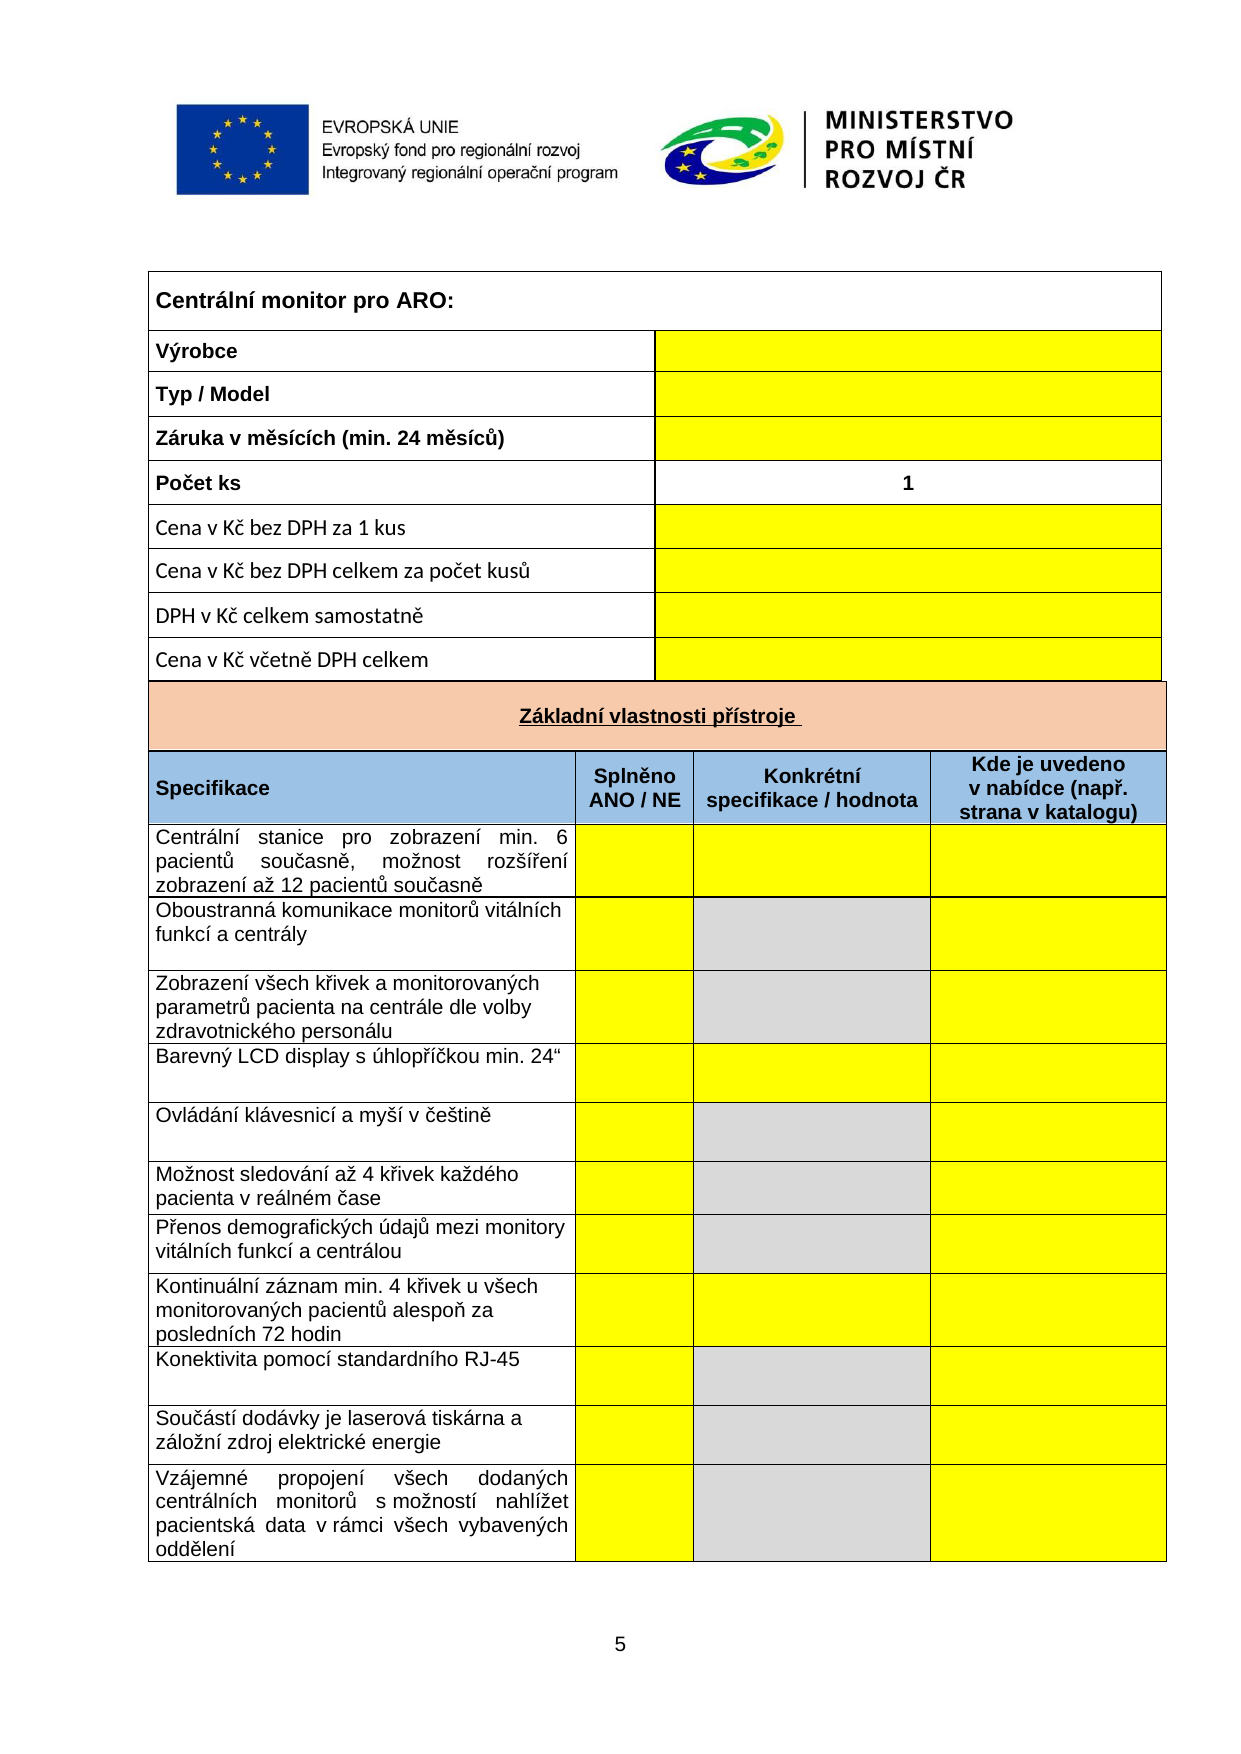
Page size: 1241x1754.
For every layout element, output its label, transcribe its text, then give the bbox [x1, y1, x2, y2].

table_cell Cena v Kč bez DPH celkem za počet kusů [149, 549, 654, 592]
table_cell Kontinuální záznam min. 4 křivek u všech monitorovaných pacientů alespoň za posledních 72 hodin [149, 1274, 575, 1346]
table_cell [656, 549, 1161, 592]
table_cell [931, 1162, 1166, 1214]
table_cell [694, 1162, 930, 1214]
table_cell Počet ks [149, 461, 654, 504]
table_cell [694, 1215, 930, 1273]
table_cell [931, 1406, 1166, 1464]
table_cell [694, 898, 930, 970]
table_cell [694, 1274, 930, 1346]
table_header Centrální monitor pro ARO: [149, 272, 1161, 330]
table_cell Ovládání klávesnicí a myší v češtině [149, 1103, 575, 1161]
table_cell Zobrazení všech křivek a monitorovaných parametrů pacienta na centrále dle volby zdravotnického personálu [149, 971, 575, 1043]
table_cell Součástí dodávky je laserová tiskárna a záložní zdroj elektrické energie [149, 1406, 575, 1464]
table_cell Cena v Kč bez DPH za 1 kus [149, 505, 654, 548]
table_cell [656, 417, 1161, 460]
table_cell [694, 1103, 930, 1161]
table_cell [576, 898, 693, 970]
table_cell [931, 898, 1166, 970]
table_cell DPH v Kč celkem samostatně [149, 593, 654, 637]
table_cell [694, 971, 930, 1043]
table_cell [694, 1044, 930, 1102]
table_header Základní vlastnosti přístroje [149, 682, 1166, 749]
table_cell Oboustranná komunikace monitorů vitálních funkcí a centrály [149, 898, 575, 970]
table_cell [694, 1347, 930, 1405]
table_header Splněno ANO / NE [576, 752, 693, 823]
table_cell Záruka v měsících (min. 24 měsíců) [149, 417, 654, 460]
table_cell [576, 1162, 693, 1214]
table_cell 1 [656, 461, 1161, 504]
table_cell [931, 1215, 1166, 1273]
table_cell [694, 825, 930, 896]
table_cell [931, 1103, 1166, 1161]
table_cell [656, 638, 1161, 680]
table_cell [576, 825, 693, 896]
table_cell [931, 1465, 1166, 1561]
table_header Kde je uvedeno v nabídce (např. strana v katalogu) [931, 752, 1166, 823]
table_cell Výrobce [149, 331, 654, 371]
table_cell [931, 1274, 1166, 1346]
table_cell Přenos demografických údajů mezi monitory vitálních funkcí a centrálou [149, 1215, 575, 1273]
table_cell Barevný LCD display s úhlopříčkou min. 24“ [149, 1044, 575, 1102]
table_cell [656, 593, 1161, 637]
table_cell [576, 1103, 693, 1161]
table_cell [656, 505, 1161, 548]
table_cell [694, 1406, 930, 1464]
table_cell [694, 1465, 930, 1561]
table_header Specifikace [149, 752, 575, 823]
table_cell [931, 1044, 1166, 1102]
table_cell [931, 971, 1166, 1043]
table_cell [576, 1347, 693, 1405]
table_cell [576, 971, 693, 1043]
table_cell [576, 1274, 693, 1346]
table_cell [931, 1347, 1166, 1405]
table_cell [656, 372, 1161, 416]
table_header Konkrétní specifikace / hodnota [694, 752, 930, 823]
table_cell Cena v Kč včetně DPH celkem [149, 638, 654, 680]
table_cell Centrální stanice pro zobrazení min. 6 pacientů současně, možnost rozšíření zobrazení až 12 pacientů současně [149, 825, 575, 896]
table_cell Typ / Model [149, 372, 654, 416]
table_cell [576, 1215, 693, 1273]
table_cell Možnost sledování až 4 křivek každého pacienta v reálném čase [149, 1162, 575, 1214]
table_cell [576, 1406, 693, 1464]
table_cell Vzájemné propojení všech dodaných centrálních monitorů s možností nahlížet pacientská data v rámci všech vybavených oddělení [149, 1465, 575, 1561]
table_cell [656, 331, 1161, 371]
table_cell [931, 825, 1166, 896]
table_cell [576, 1465, 693, 1561]
table_cell [576, 1044, 693, 1102]
table_cell Konektivita pomocí standardního RJ-45 [149, 1347, 575, 1405]
